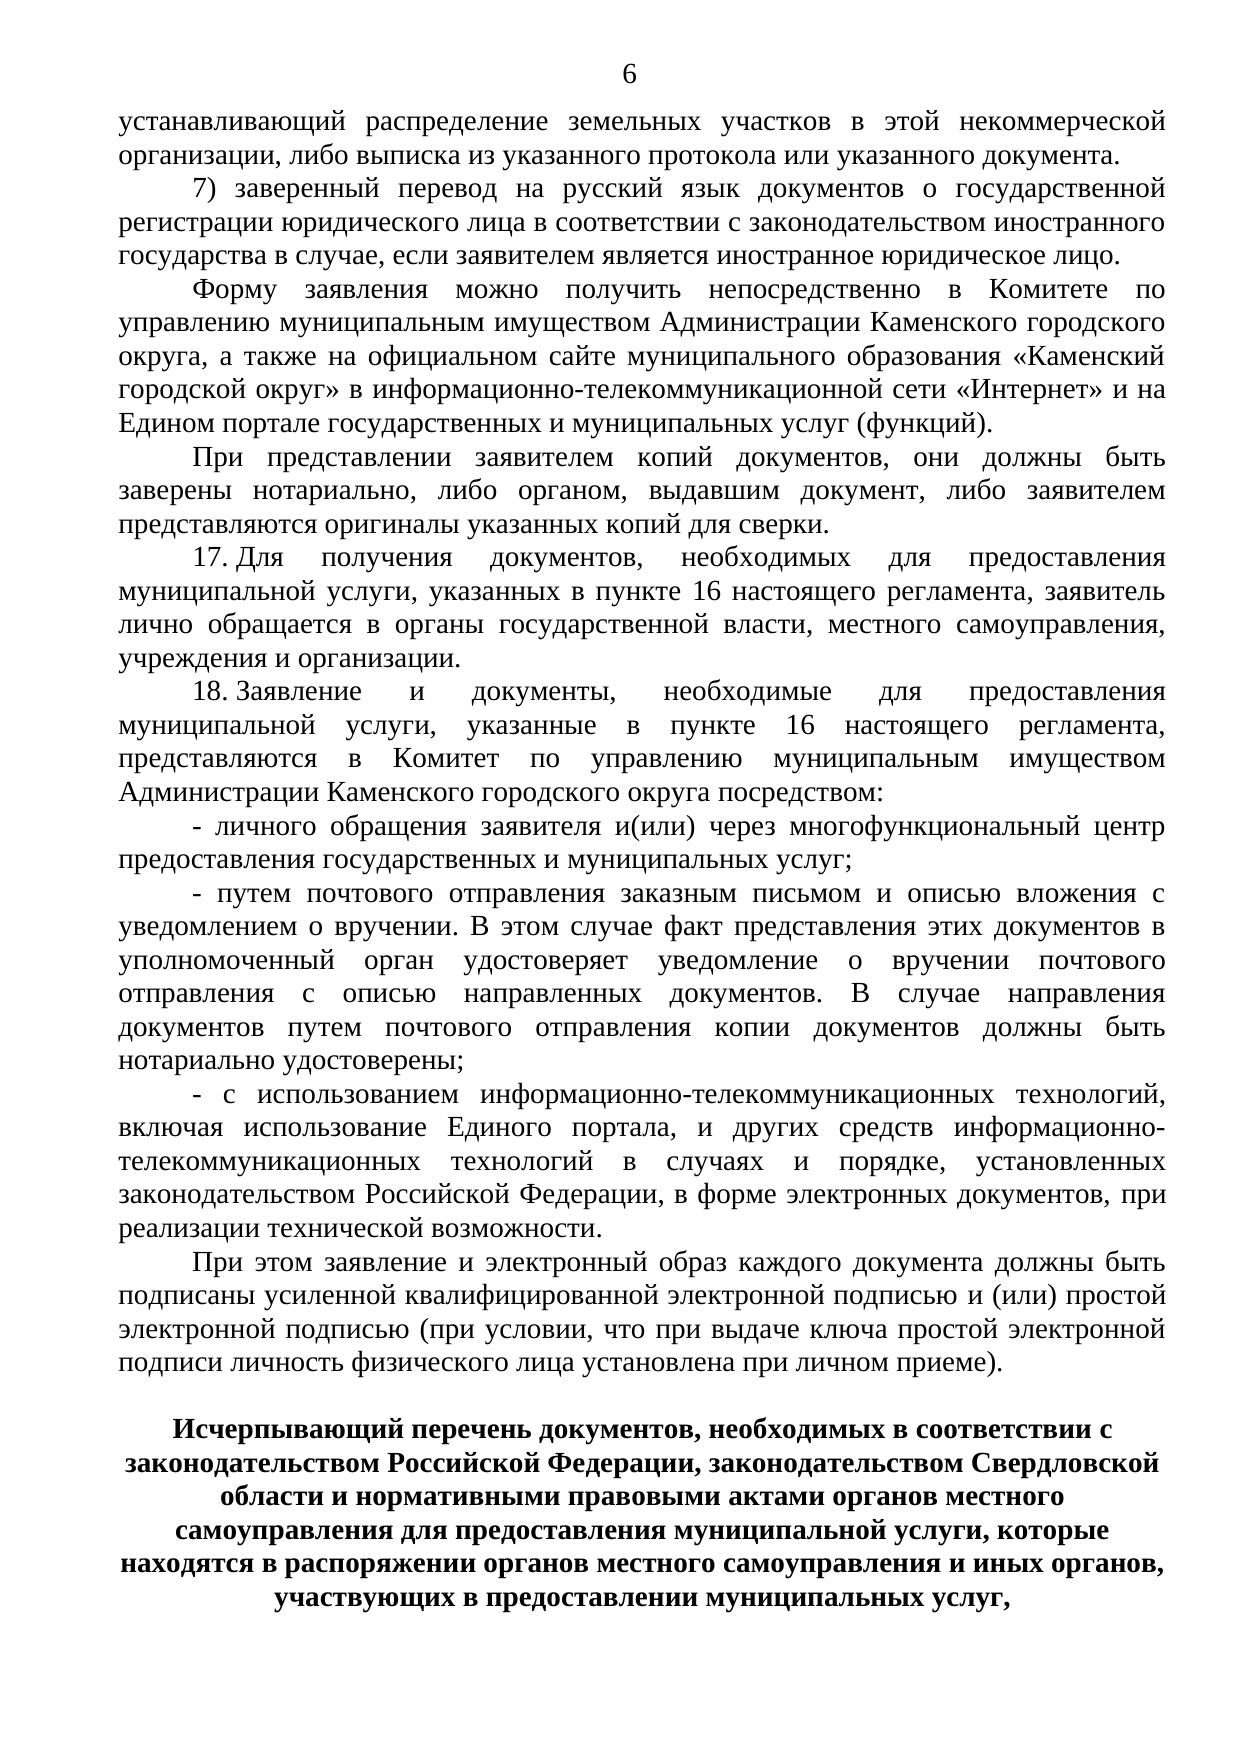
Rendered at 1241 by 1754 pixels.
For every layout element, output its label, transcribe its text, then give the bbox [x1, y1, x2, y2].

text - с использованием информационно-телекоммуникационных технологий, включая использование Единого портала, и других средств информационно-телекоммуникационных технологий в случаях и порядке, установленных законодательством Российской Федерации, в форме электронных документов, при реализации технической возможности. [118, 1076, 1167, 1244]
text Исчерпывающий перечень документов, необходимых в соответствии с законодательством Российской Федерации, законодательством Свердловской области и нормативными правовыми актами органов местного самоуправления для предоставления муниципальной услуги, которые находятся в распоряжении органов местного самоуправления и иных органов, участвующих в предоставлении муниципальных услуг, [118, 1411, 1167, 1613]
text При этом заявление и электронный образ каждого документа должны быть подписаны усиленной квалифицированной электронной подписью и (или) простой электронной подписью (при условии, что при выдаче ключа простой электронной подписи личность физического лица установлена при личном приеме). [118, 1244, 1167, 1378]
text - личного обращения заявителя и(или) через многофункциональный центр предоставления государственных и муниципальных услуг; [118, 808, 1167, 875]
text - путем почтового отправления заказным письмом и описью вложения с уведомлением о вручении. В этом случае факт представления этих документов в уполномоченный орган удостоверяет уведомление о вручении почтового отправления с описью направленных документов. В случае направления документов путем почтового отправления копии документов должны быть нотариально удостоверены; [118, 875, 1167, 1076]
text 18. Заявление и документы, необходимые для предоставления муниципальной услуги, указанные в пункте 16 настоящего регламента, представляются в Комитет по управлению муниципальным имуществом Администрации Каменского городского округа посредством: [118, 673, 1167, 808]
text 7) заверенный перевод на русский язык документов о государственной регистрации юридического лица в соответствии с законодательством иностранного государства в случае, если заявителем является иностранное юридическое лицо. [118, 170, 1167, 271]
text 17. Для получения документов, необходимых для предоставления муниципальной услуги, указанных в пункте 16 настоящего регламента, заявитель лично обращается в органы государственной власти, местного самоуправления, учреждения и организации. [118, 539, 1167, 673]
text Форму заявления можно получить непосредственно в Комитете по управлению муниципальным имуществом Администрации Каменского городского округа, а также на официальном сайте муниципального образования «Каменский городской округ» в информационно-телекоммуникационной сети «Интернет» и на Едином портале государственных и муниципальных услуг (функций). [118, 271, 1167, 439]
text При представлении заявителем копий документов, они должны быть заверены нотариально, либо органом, выдавшим документ, либо заявителем представляются оригиналы указанных копий для сверки. [118, 439, 1167, 539]
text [118, 103, 1167, 170]
